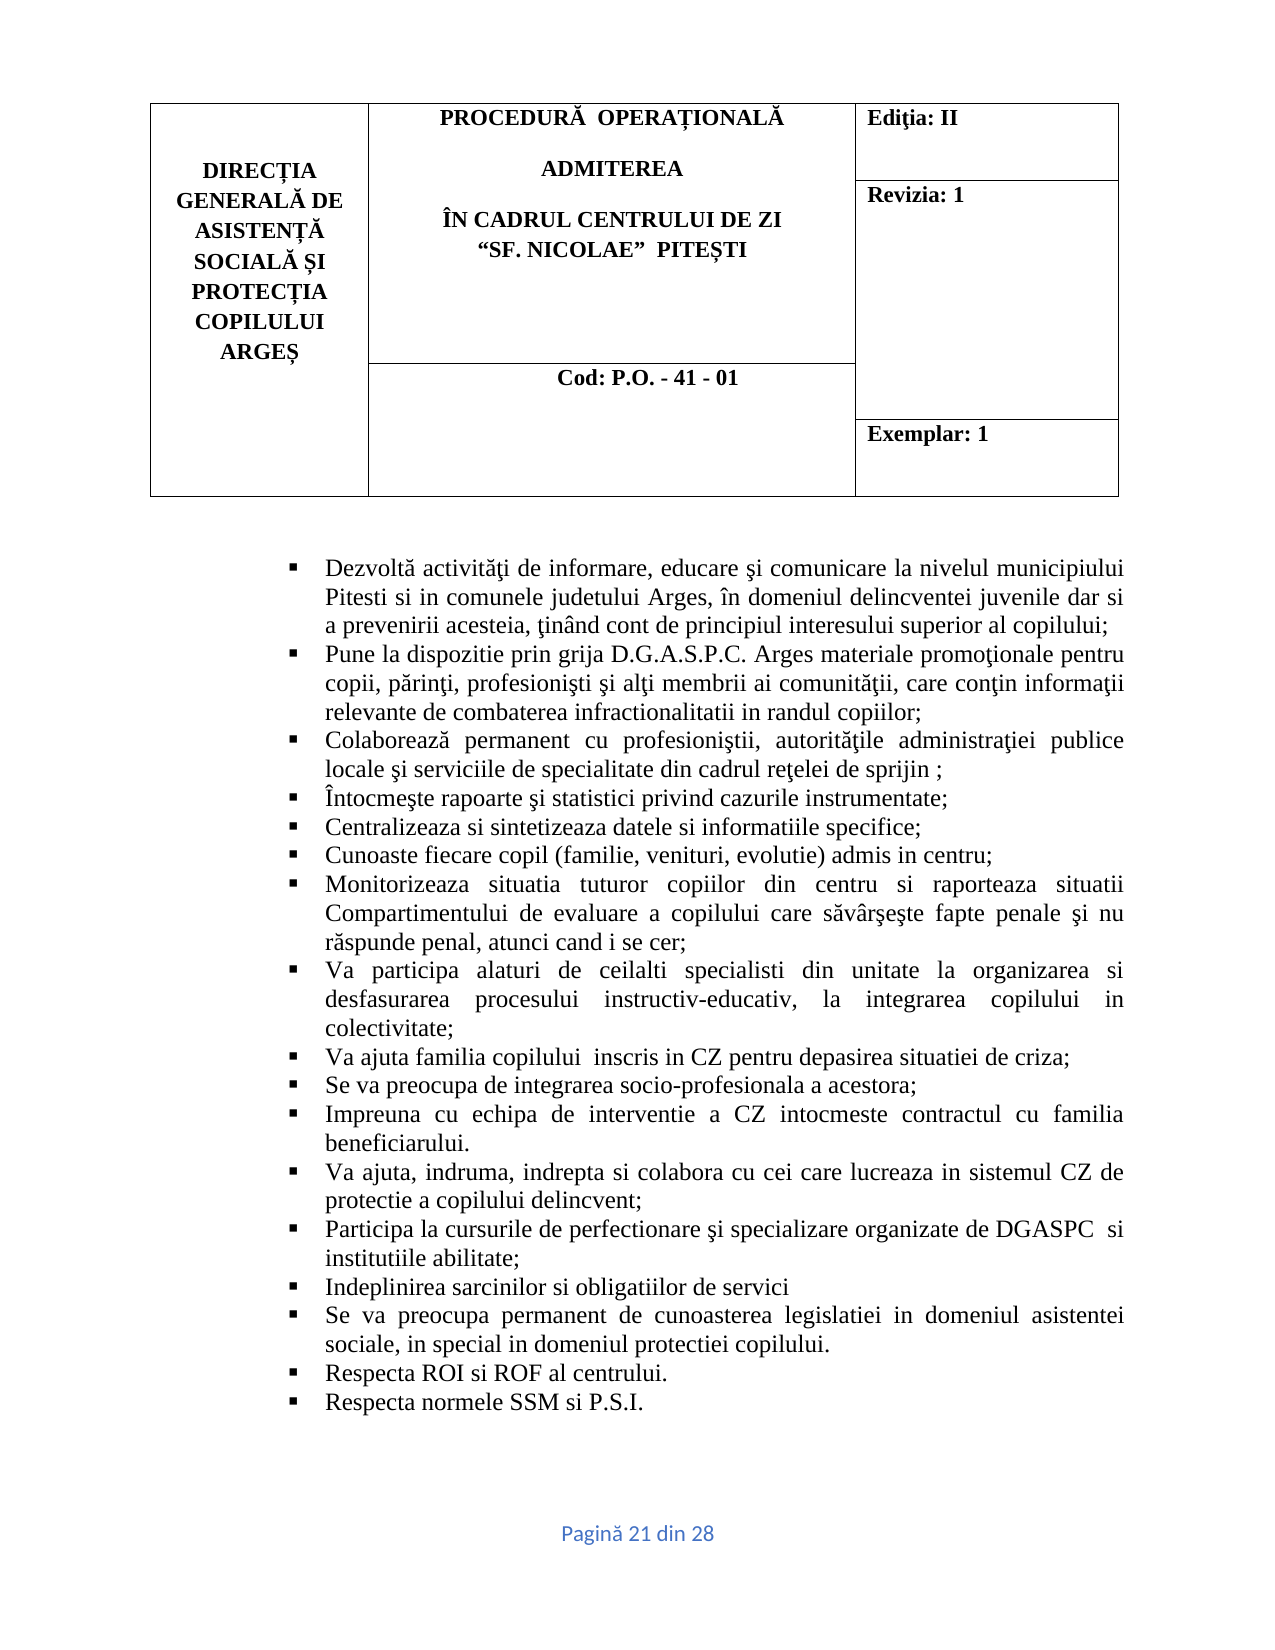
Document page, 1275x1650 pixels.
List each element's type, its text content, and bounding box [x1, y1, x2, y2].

list Se va preocupa de integrarea socio-profesionala a acestora; [287, 1070, 1125, 1099]
list Centralizeaza si sintetizeaza datele si informatiile specifice; [287, 812, 1125, 840]
list Dezvoltă activităţi de informare, educare şi comunicare la nivelul municipiului Pitesti si in comunele judetului Arges, în domeniul delincventei juvenile dar si a prevenirii acesteia, ţinând cont de principiul interesului superior al copilului; [287, 553, 1125, 639]
list Indeplinirea sarcinilor si obligatiilor de servici [287, 1272, 1125, 1300]
list Întocmeşte rapoarte şi statistici privind cazurile instrumentate; [287, 783, 1125, 812]
list Cunoaste fiecare copil (familie, venituri, evolutie) admis in centru; [287, 840, 1125, 869]
list Monitorizeaza situatia tuturor copiilor din centru si raporteaza situatii Compartimentului de evaluare a copilului care săvârşeşte fapte penale şi nu răspunde penal, atunci cand i se cer; [287, 869, 1125, 955]
list Impreuna cu echipa de interventie a CZ intocmeste contractul cu familia beneficiarului. [287, 1099, 1125, 1157]
list Va ajuta familia copilului inscris in CZ pentru depasirea situatiei de criza; [287, 1042, 1125, 1070]
list Se va preocupa permanent de cunoasterea legislatiei in domeniul asistentei sociale, in special in domeniul protectiei copilului. [287, 1300, 1125, 1358]
list Pune la dispozitie prin grija D.G.A.S.P.C. Arges materiale promoţionale pentru copii, părinţi, profesionişti şi alţi membrii ai comunităţii, care conţin informaţii relevante de combaterea infractionalitatii in randul copiilor; [287, 639, 1125, 725]
list Respecta ROI si ROF al centrului. [287, 1358, 1125, 1387]
list Colaborează permanent cu profesioniştii, autorităţile administraţiei publice locale şi serviciile de specialitate din cadrul reţelei de sprijin ; [287, 725, 1125, 783]
list Va participa alaturi de ceilalti specialisti din unitate la organizarea si desfasurarea procesului instructiv-educativ, la integrarea copilului in colectivitate; [287, 955, 1125, 1042]
list Respecta normele SSM si P.S.I. [287, 1387, 1125, 1415]
list Participa la cursurile de perfectionare şi specializare organizate de DGASPC si institutiile abilitate; [287, 1214, 1125, 1272]
list Va ajuta, indruma, indrepta si colabora cu cei care lucreaza in sistemul CZ de protectie a copilului delincvent; [287, 1157, 1125, 1214]
